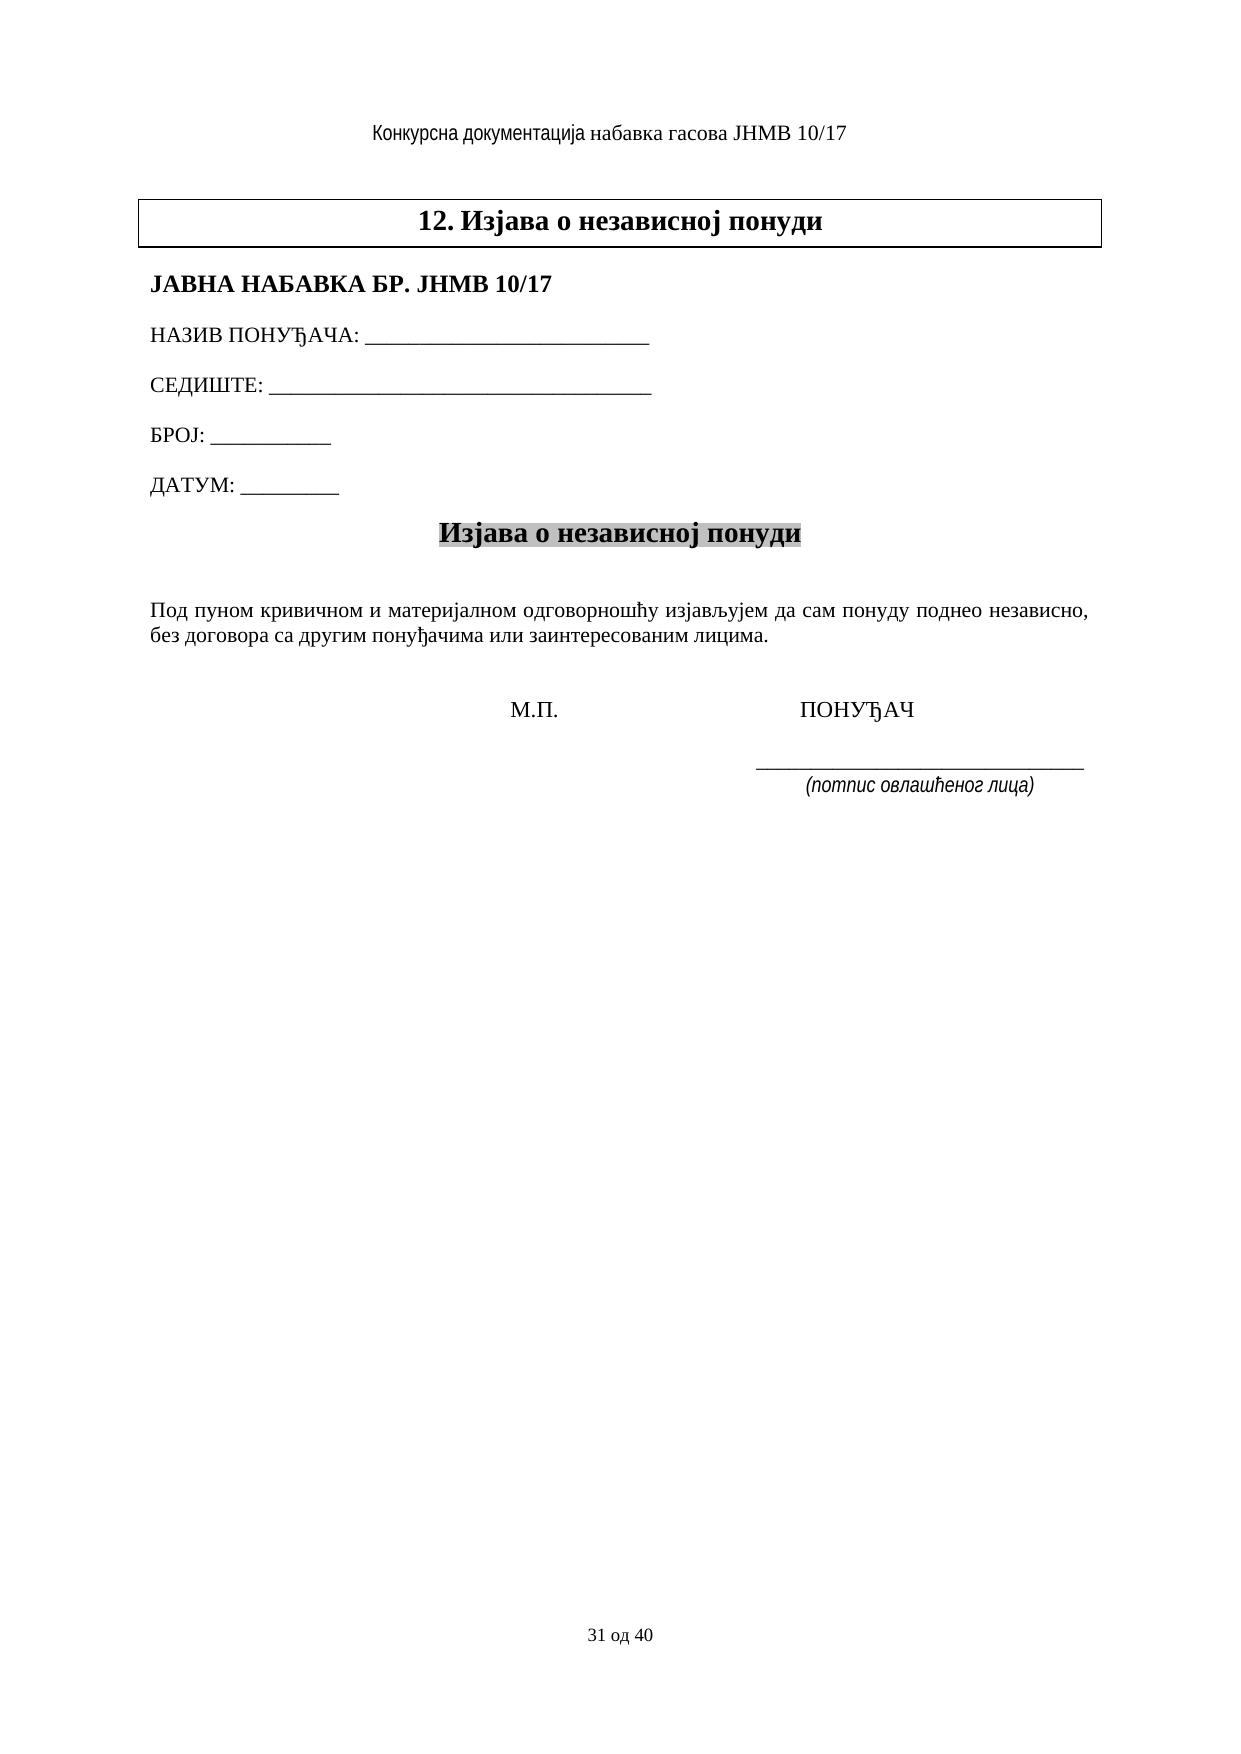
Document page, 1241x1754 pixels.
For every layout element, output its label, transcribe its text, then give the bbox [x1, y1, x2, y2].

text Изјава о независној понуди [697, 522, 1090, 547]
text (потпис овлашћеног лица) [675, 772, 1090, 797]
text СЕДИШТЕ: ___________________________________ [150, 372, 1090, 397]
text ______________________________ [675, 747, 1090, 772]
text Под пуном кривичном и материјалном одговорношћу изјављујем да сам понуду поднео независно, без договора са другим понуђачима или заинтересованим лицима. [150, 597, 1090, 647]
text НАЗИВ ПОНУЂАЧА: __________________________ [150, 322, 1090, 347]
text ДАТУМ: _________ [150, 472, 1090, 497]
text БРОЈ: ___________ [150, 422, 1090, 447]
text ЈАВНА НАБАВКА БР. ЈНМВ 10/17 [150, 272, 1090, 297]
text Изјава о независној понуди [150, 522, 477, 547]
text М.П. ПОНУЂАЧ [150, 697, 1111, 722]
table_header 12. Изјава о независној понуди [139, 200, 1101, 246]
